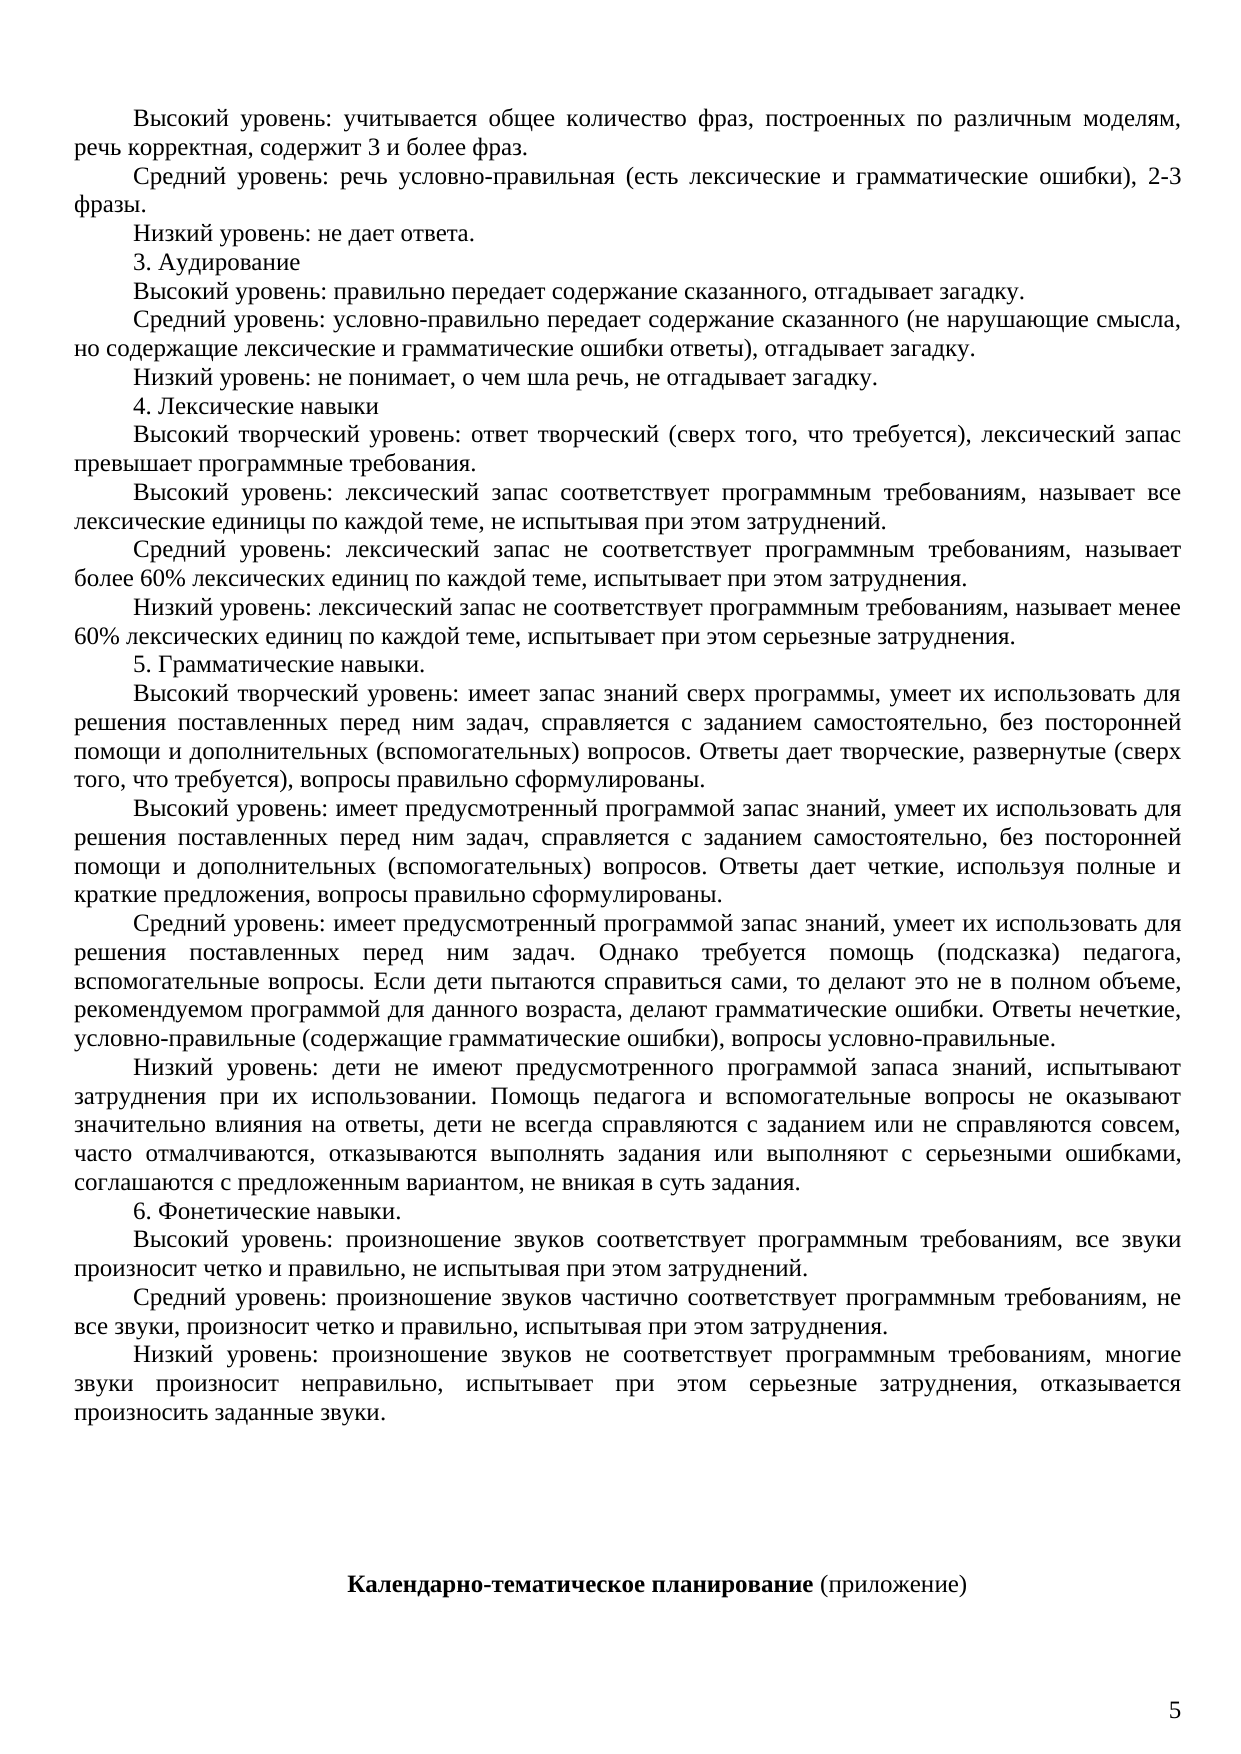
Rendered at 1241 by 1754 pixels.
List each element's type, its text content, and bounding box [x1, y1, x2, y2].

text Низкий уровень: произношение звуков не соответствует программным требованиям, многие звуки произносит неправильно, испытывает при этом серьезные затруднения, отказывается произносить заданные звуки. [74, 1339, 1182, 1426]
text Высокий уровень: учитывается общее количество фраз, построенных по различным моделям, речь корректная, содержит 3 и более фраз. [74, 103, 1182, 161]
text Средний уровень: лексический запас не соответствует программным требованиям, называет более 60% лексических единиц по каждой теме, испытывает при этом затруднения. [74, 534, 1182, 592]
text Низкий уровень: не понимает, о чем шла речь, не отгадывает загадку. [74, 362, 1182, 391]
text Высокий уровень: имеет предусмотренный программой запас знаний, умеет их использовать для решения поставленных перед ним задач, справляется с заданием самостоятельно, без посторонней помощи и дополнительных (вспомогательных) вопросов. Ответы дает четкие, используя полные и краткие предложения, вопросы правильно сформулированы. [74, 793, 1182, 908]
text Низкий уровень: дети не имеют предусмотренного программой запаса знаний, испытывают затруднения при их использовании. Помощь педагога и вспомогательные вопросы не оказывают значительно влияния на ответы, дети не всегда справляются с заданием или не справляются совсем, часто отмалчиваются, отказываются выполнять задания или выполняют с серьезными ошибками, соглашаются с предложенным вариантом, не вникая в суть задания. [74, 1052, 1182, 1196]
text Низкий уровень: лексический запас не соответствует программным требованиям, называет менее 60% лексических единиц по каждой теме, испытывает при этом серьезные затруднения. [74, 592, 1182, 649]
text Высокий уровень: правильно передает содержание сказанного, отгадывает загадку. [74, 276, 1182, 304]
text 4. Лексические навыки [74, 391, 1182, 419]
text Высокий творческий уровень: имеет запас знаний сверх программы, умеет их использовать для решения поставленных перед ним задач, справляется с заданием самостоятельно, без посторонней помощи и дополнительных (вспомогательных) вопросов. Ответы дает творческие, развернутые (сверх того, что требуется), вопросы правильно сформулированы. [74, 678, 1182, 793]
text 5. Грамматические навыки. [74, 649, 1182, 678]
text Средний уровень: имеет предусмотренный программой запас знаний, умеет их использовать для решения поставленных перед ним задач. Однако требуется помощь (подсказка) педагога, вспомогательные вопросы. Если дети пытаются справиться сами, то делают это не в полном объеме, рекомендуемом программой для данного возраста, делают грамматические ошибки. Ответы нечеткие, условно-правильные (содержащие грамматические ошибки), вопросы условно-правильные. [74, 908, 1182, 1052]
text Высокий уровень: произношение звуков соответствует программным требованиям, все звуки произносит четко и правильно, не испытывая при этом затруднений. [74, 1224, 1182, 1282]
text Средний уровень: условно-правильно передает содержание сказанного (не нарушающие смысла, но содержащие лексические и грамматические ошибки ответы), отгадывает загадку. [74, 304, 1182, 362]
text Высокий уровень: лексический запас соответствует программным требованиям, называет все лексические единицы по каждой теме, не испытывая при этом затруднений. [74, 477, 1182, 534]
text Низкий уровень: не дает ответа. [74, 218, 1182, 247]
text 3. Аудирование [74, 247, 1182, 276]
text Средний уровень: речь условно-правильная (есть лексические и грамматические ошибки), 2-3 фразы. [74, 161, 1182, 218]
text Календарно-тематическое планирование (приложение) [74, 1569, 1181, 1598]
text 6. Фонетические навыки. [74, 1196, 1182, 1224]
text Средний уровень: произношение звуков частично соответствует программным требованиям, не все звуки, произносит четко и правильно, испытывая при этом затруднения. [74, 1282, 1182, 1339]
text Высокий творческий уровень: ответ творческий (сверх того, что требуется), лексический запас превышает программные требования. [74, 419, 1182, 477]
